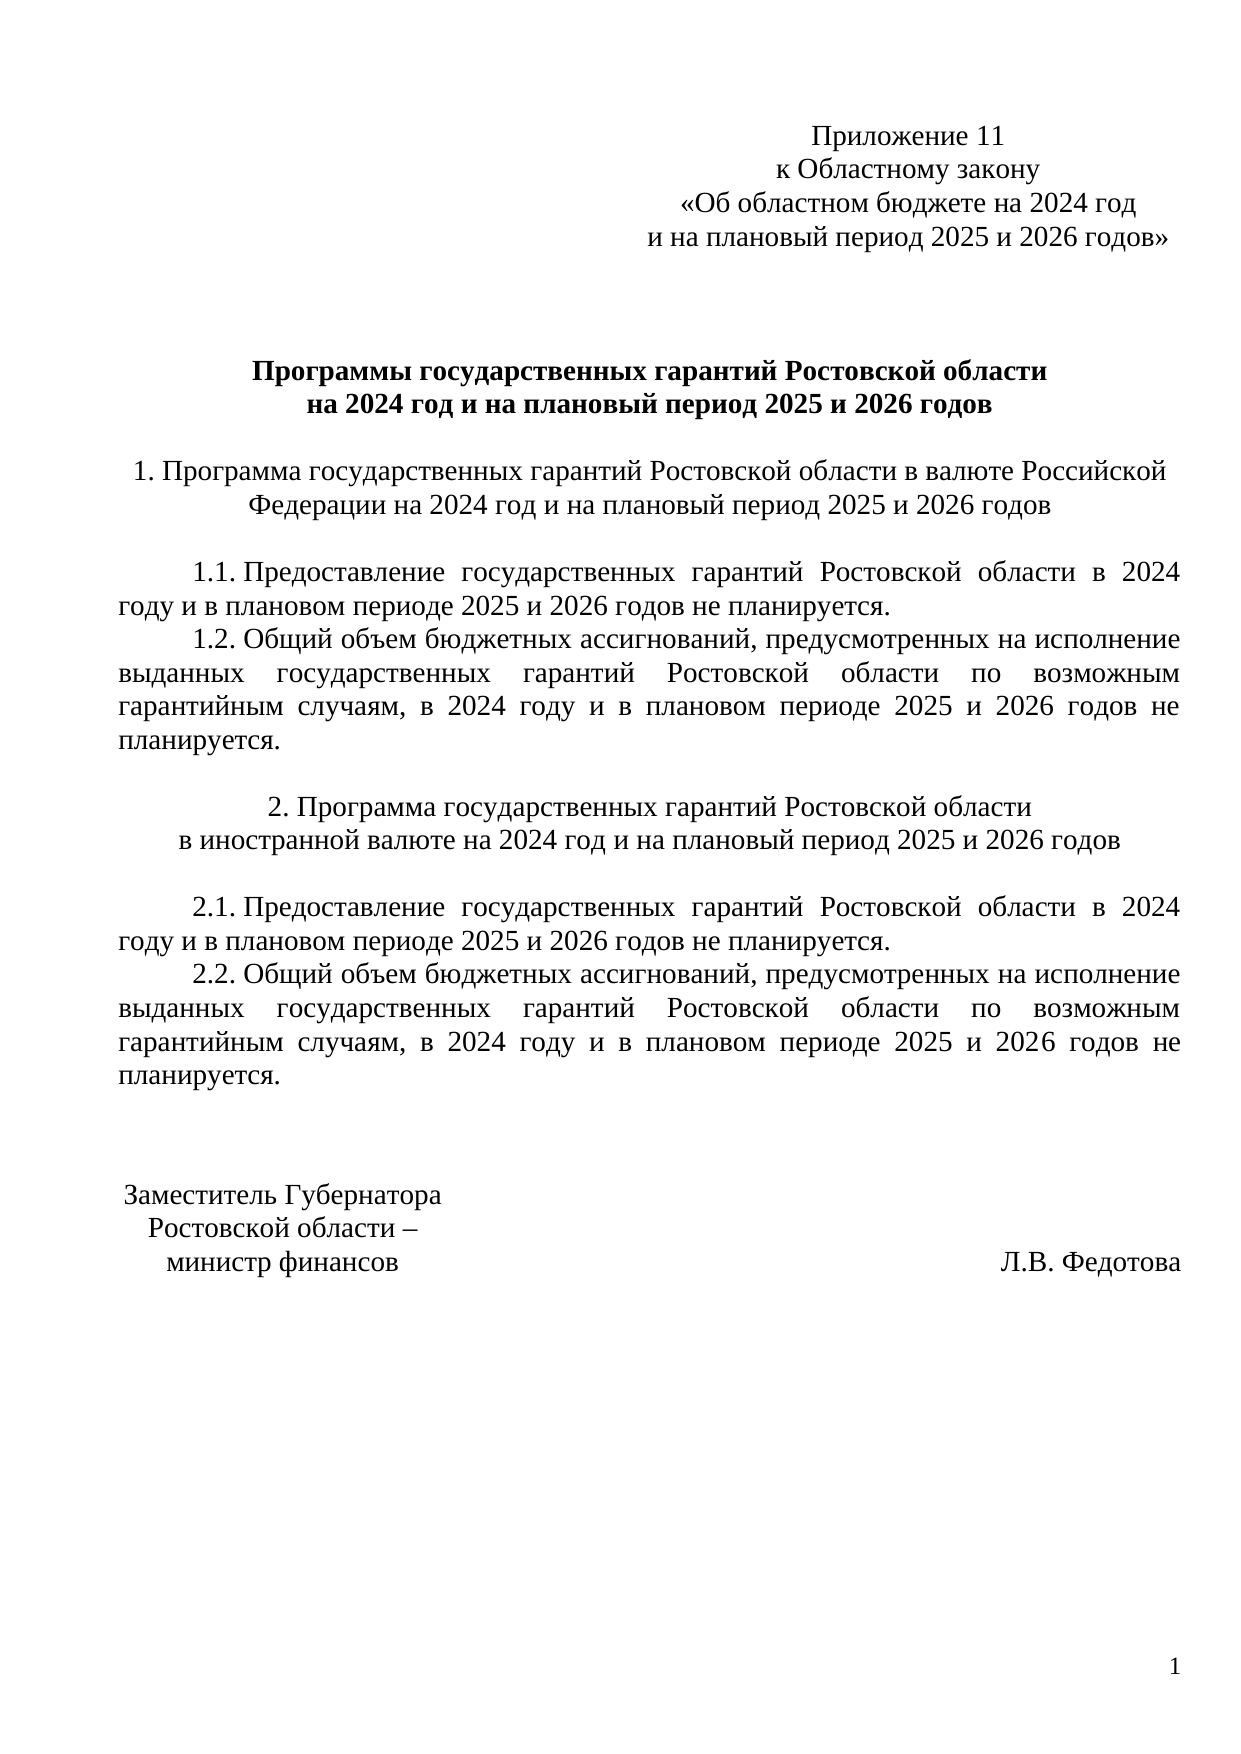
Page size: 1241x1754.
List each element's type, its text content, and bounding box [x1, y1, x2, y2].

text 2. Программа государственных гарантий Ростовской области [118, 789, 1181, 822]
table_header Л.В. Федотова [458, 1177, 1192, 1278]
text к Областному закону [118, 152, 1181, 185]
text на 2024 год и на плановый период 2025 и 2026 годов [118, 386, 1181, 420]
text и на плановый период 2025 и 2026 годов» [118, 219, 1181, 252]
text 2.2. Общий объем бюджетных ассигнований, предусмотренных на исполнение выданных государственных гарантий Ростовской области по возможным гарантийным случаям, в 2024 году и в плановом периоде 2025 и 2026 годов не планируется. [118, 957, 1181, 1091]
text 2.1. Предоставление государственных гарантий Ростовской области в 2024 году и в плановом периоде 2025 и 2026 годов не планируется. [118, 889, 1181, 957]
table_header Заместитель Губернатора Ростовской области – министр финансов [107, 1177, 458, 1278]
text «Об областном бюджете на 2024 год [118, 185, 1181, 219]
text в иностранной валюте на 2024 год и на плановый период 2025 и 2026 годов [118, 822, 1181, 856]
text 1.1. Предоставление государственных гарантий Ростовской области в 2024 году и в плановом периоде 2025 и 2026 годов не планируется. [118, 554, 1181, 621]
text 1.2. Общий объем бюджетных ассигнований, предусмотренных на исполнение выданных государственных гарантий Ростовской области по возможным гарантийным случаям, в 2024 году и в плановом периоде 2025 и 2026 годов не планируется. [118, 621, 1181, 755]
text 1. Программа государственных гарантий Ростовской области в валюте Российской Федерации на 2024 год и на плановый период 2025 и 2026 годов [118, 453, 1181, 521]
text Программы государственных гарантий Ростовской области [118, 353, 1181, 386]
text Приложение 11 [118, 118, 1181, 152]
